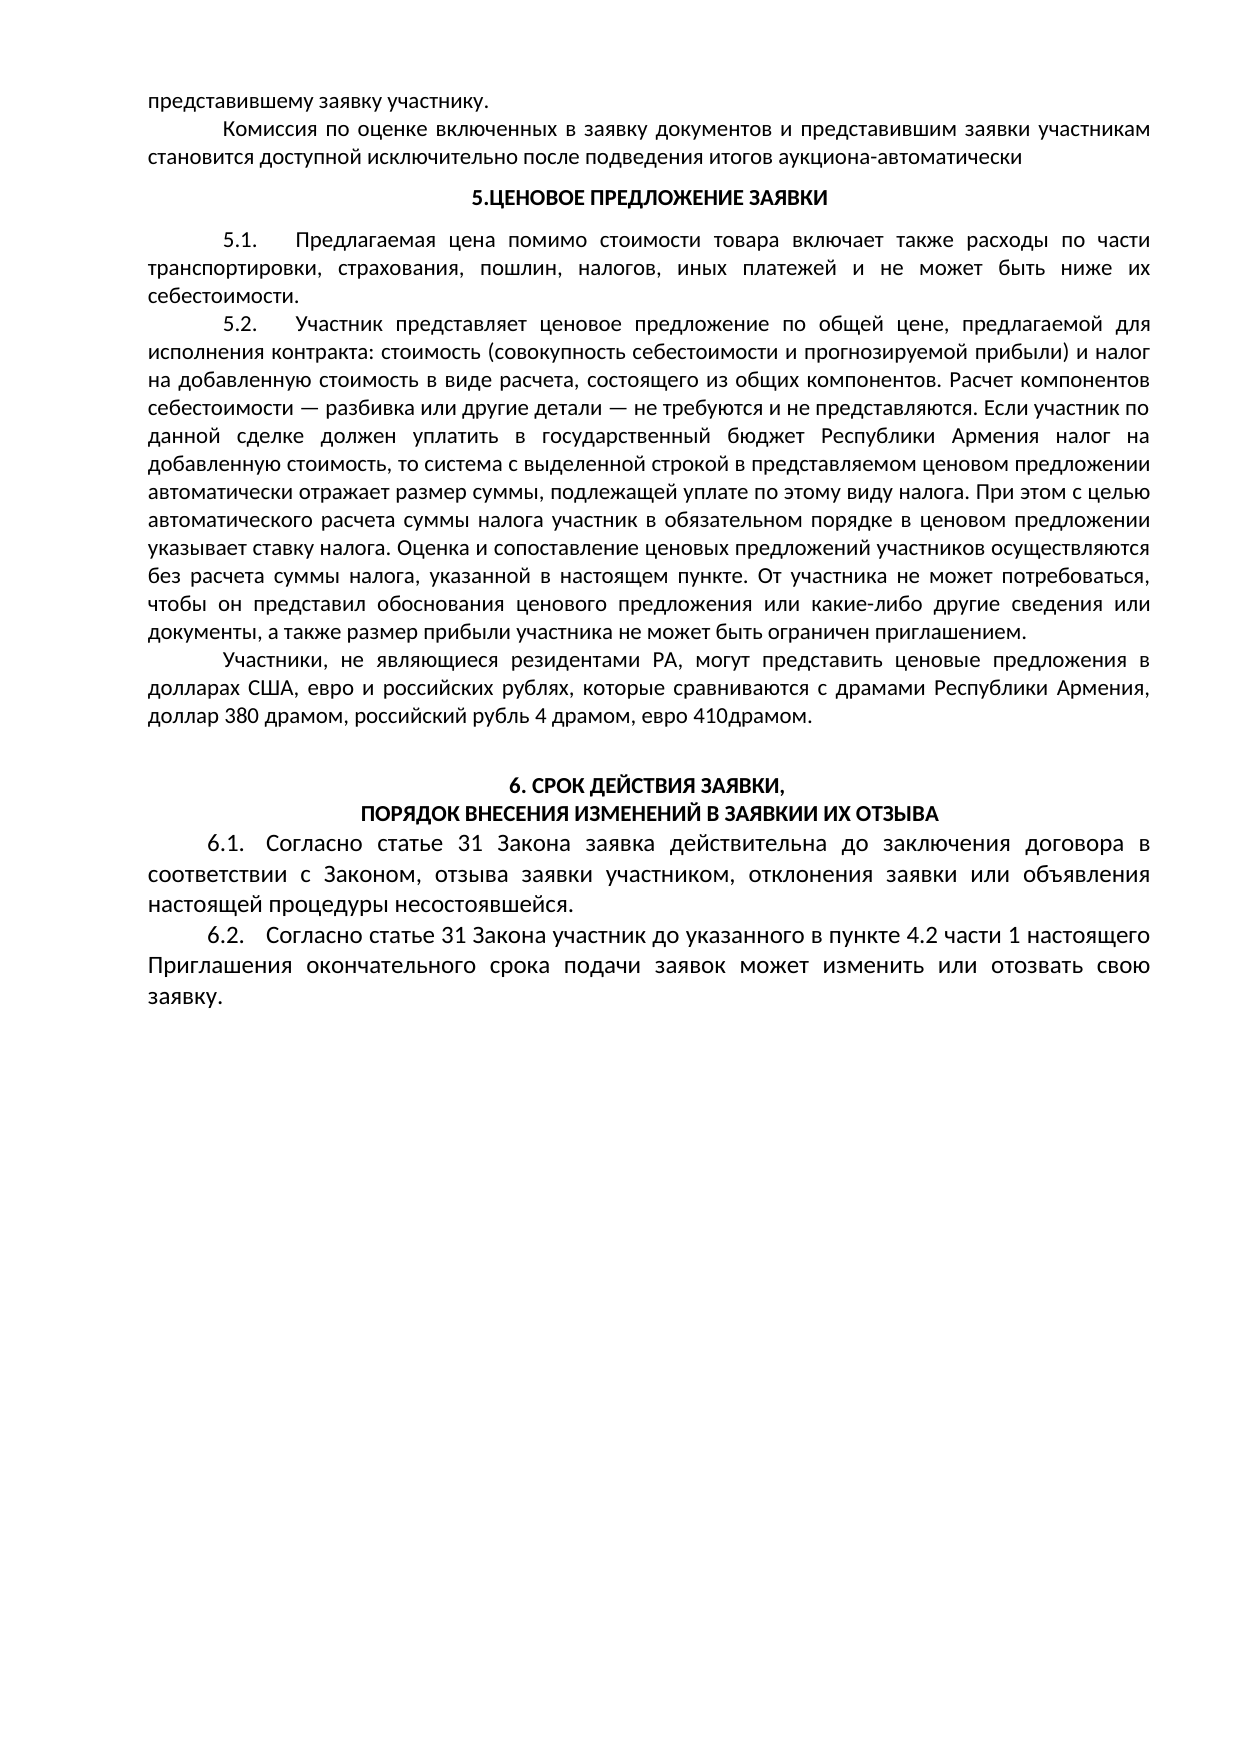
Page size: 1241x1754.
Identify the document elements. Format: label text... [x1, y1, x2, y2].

text Комиссия по оценке включенных в заявку документов и представившим заявки участникам становится доступной исключительно после подведения итогов аукциона-автоматически [148, 114, 1152, 171]
text 6.2. Согласно статье 31 Закона участник до указанного в пункте 4.2 части 1 настоящего Приглашения окончательного срока подачи заявок может изменить или отозвать свою заявку. [148, 919, 1152, 1011]
text 6.1. Согласно статье 31 Закона заявка действительна до заключения договора в соответствии с Законом, отзыва заявки участником, отклонения заявки или объявления настоящей процедуры несостоявшейся. [148, 827, 1152, 919]
text 5.ЦЕНОВОЕ ПРЕДЛОЖЕНИЕ ЗАЯВКИ [148, 183, 1152, 211]
text 5.2. Участник представляет ценовое предложение по общей цене, предлагаемой для исполнения контракта: стоимость (совокупность себестоимости и прогнозируемой прибыли) и налог на добавленную стоимость в виде расчета, состоящего из общих компонентов. Расчет компонентов себестоимости — разбивка или другие детали — не требуются и не представляются. Если участник по данной сделке должен уплатить в государственный бюджет Республики Армения налог на добавленную стоимость, то система с выделенной строкой в представляемом ценовом предложении автоматически отражает размер суммы, подлежащей уплате по этому виду налога. При этом с целью автоматического расчета суммы налога участник в обязательном порядке в ценовом предложении указывает ставку налога. Оценка и сопоставление ценовых предложений участников осуществляются без расчета суммы налога, указанной в настоящем пункте. От участника не может потребоваться, чтобы он представил обоснования ценового предложения или какие-либо другие сведения или документы, а также размер прибыли участника не может быть ограничен приглашением. [148, 309, 1152, 645]
text Участники, не являющиеся резидентами РА, могут представить ценовые предложения в долларах США, евро и российских рублях, которые сравниваются с драмами Республики Армения, доллар 380 драмом, российский рубль 4 драмом, евро 410драмом. [148, 645, 1152, 729]
text 6. СРОК ДЕЙСТВИЯ ЗАЯВКИ, ПОРЯДОК ВНЕСЕНИЯ ИЗМЕНЕНИЙ В ЗАЯВКИИ ИХ ОТЗЫВА [207, 771, 1093, 827]
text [148, 86, 1152, 114]
text 5.1. Предлагаемая цена помимо стоимости товара включает также расходы по части транспортировки, страхования, пошлин, налогов, иных платежей и не может быть ниже их себестоимости. [148, 225, 1152, 309]
